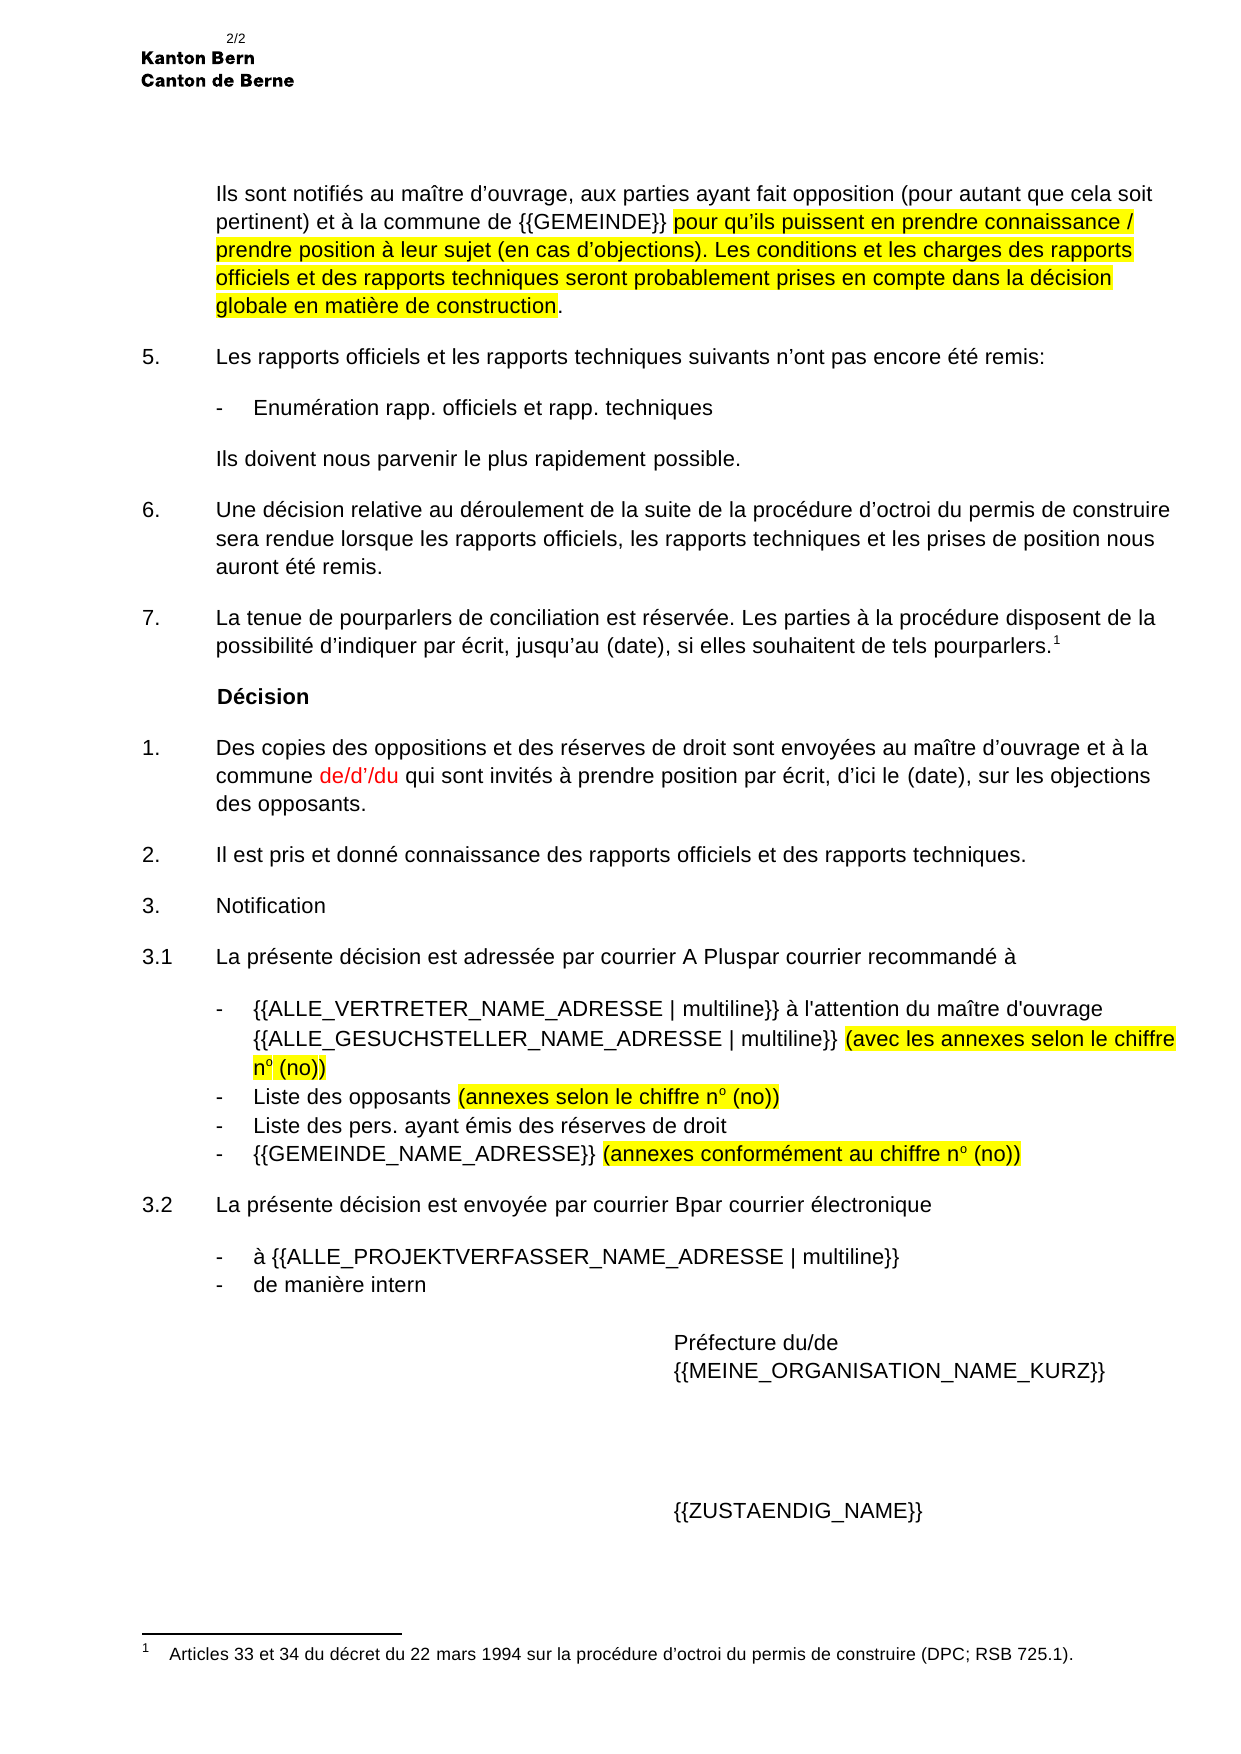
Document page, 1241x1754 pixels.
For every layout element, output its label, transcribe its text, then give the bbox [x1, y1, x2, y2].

list (annexes selon le chiffre no ) [216, 1080, 1181, 1109]
subtitle Notification [142, 890, 1181, 918]
list à {{ALLE_PROJEKTVERFASSER_NAME_ADRESSE | multiline}} [216, 1240, 1181, 1269]
subtitle Il est pris et donné connaissance des rapports officiels et des rapports techniques. [142, 839, 1181, 867]
text {{GEMEINDE_NAME_ADRESSE}} (annexes conformément au chiffre no ) [216, 1138, 1181, 1166]
subtitle Les rapports officiels et les rapports techniques suivants n’ont pas encore été remis: [142, 341, 1181, 369]
text Ils doivent nous parvenir le plus rapidement possible. [216, 443, 1181, 472]
subtitle Une décision relative au déroulement de la suite de la procédure d’octroi du permis de construire sera rendue lorsque les rapports officiels, les rapports techniques et les prises de position nous auront été remis. [142, 494, 1181, 579]
subtitle La présente décision est envoyée [142, 1189, 1181, 1217]
text Ils sont notifiés au maître d’ouvrage, aux parties ayant fait opposition (pour autant que cela soit pertinent) et à la commune {{GEMEINDE}} pour qu’ils puissent en prendre connaissance / prendre position à leur sujet (en cas d’objections). Les conditions et les charges des rapports officiels et des rapports techniques seront probablement prises en compte dans la décision globale en matière de construction. [216, 178, 1181, 318]
subtitle La tenue de pourparlers de conciliation est réservée. Les parties à la procédure disposent de la possibilité d’indiquer par écrit, jusqu’au , si elles souhaitent de tels pourparlers. [142, 602, 1181, 658]
list {{ALLE_VERTRETER_NAME_ADRESSE | multiline}} {{ALLE_GESUCHSTELLER_NAME_ADRESSE | multiline}} (avec les annexes selon le chiffre no ) [216, 992, 1181, 1080]
subtitle Des copies des oppositions et des réserves de droit sont envoyées au maître d’ouvrage et à la commune de/d’/du qui sont invités à prendre position par écrit, d’ici le , sur les objections des opposants. [142, 732, 1181, 816]
subtitle La présente décision est adressée à [142, 941, 1181, 969]
text de manière intern [216, 1269, 1181, 1298]
table_header Préfecture du/de {{MEINE_ORGANISATION_NAME_KURZ}} {{ZUSTAENDIG_NAME}} [674, 1321, 1182, 1523]
subtitle Décision [142, 681, 1181, 709]
